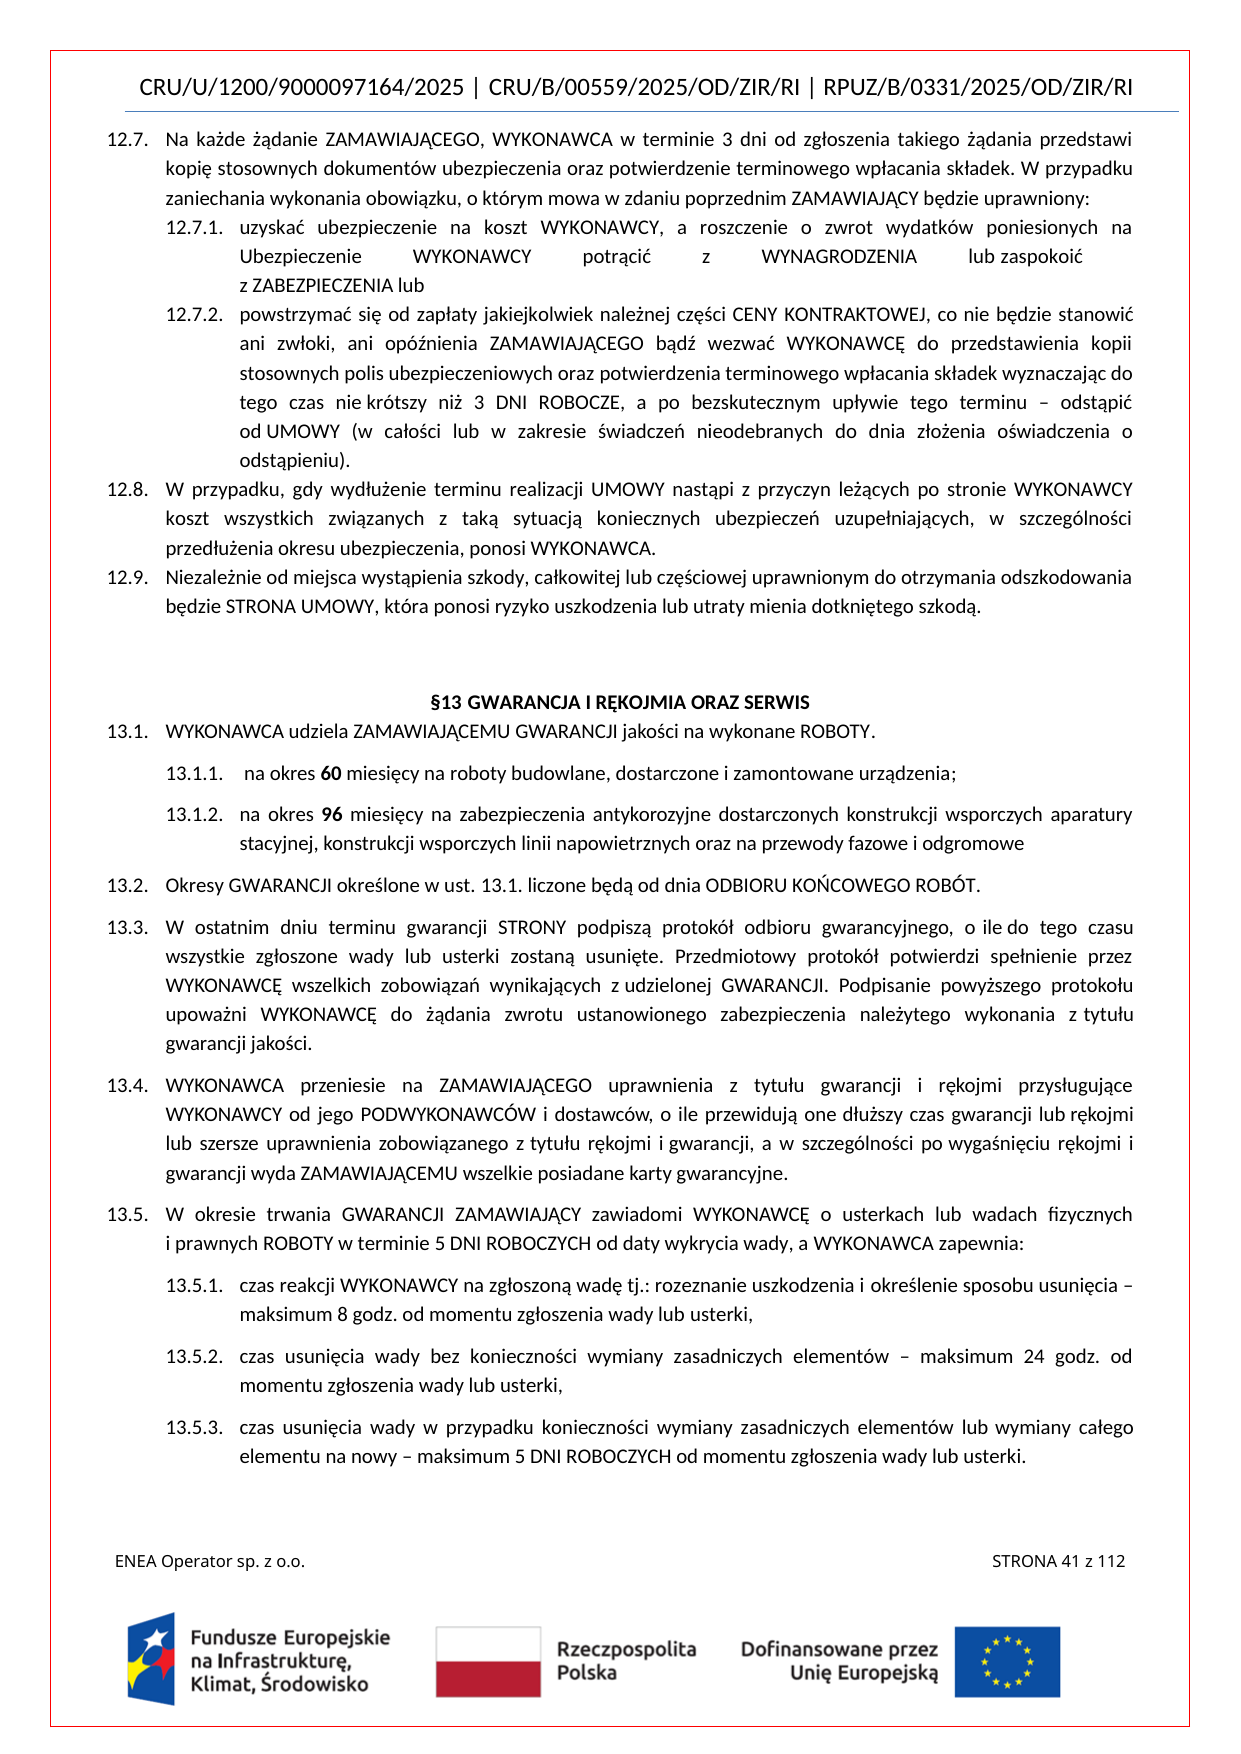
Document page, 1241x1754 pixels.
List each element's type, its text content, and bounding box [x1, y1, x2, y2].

list powstrzymać się od zapłaty jakiejkolwiek należnej części CENY KONTRAKTOWEJ, co nie będzie stanowić ani zwłoki, ani opóźnienia ZAMAWIAJĄCEGO bądź wezwać WYKONAWCĘ do przedstawienia kopii stosownych polis ubezpieczeniowych oraz potwierdzenia terminowego wpłacania składek wyznaczając do tego czas nie krótszy niż 3 DNI ROBOCZE, a po bezskutecznym upływie tego terminu – odstąpić od UMOWY (w całości lub w zakresie świadczeń nieodebranych do dnia złożenia oświadczenia o odstąpieniu). [165, 301, 1134, 473]
list na okres 96 miesięcy na zabezpieczenia antykorozyjne dostarczonych konstrukcji wsporczych aparatury stacyjnej, konstrukcji wsporczych linii napowietrznych oraz na przewody fazowe i odgromowe [165, 801, 1134, 856]
list WYKONAWCA przeniesie na ZAMAWIAJĄCEGO uprawnienia z tytułu gwarancji i rękojmi przysługujące WYKONAWCY od jego PODWYKONAWCÓW i dostawców, o ile przewidują one dłuższy czas gwarancji lub rękojmi lub szersze uprawnienia zobowiązanego z tytułu rękojmi i gwarancji, a w szczególności po wygaśnięciu rękojmi i gwarancji wyda ZAMAWIAJĄCEMU wszelkie posiadane karty gwarancyjne. [106, 1072, 1134, 1185]
list Okresy GWARANCJI określone w ust. 13.1. liczone będą od dnia ODBIORU KOŃCOWEGO ROBÓT. [106, 872, 1134, 898]
list czas usunięcia wady bez konieczności wymiany zasadniczych elementów – maksimum 24 godz. od momentu zgłoszenia wady lub usterki, [165, 1343, 1134, 1398]
picture [106, 1589, 1074, 1726]
list W przypadku, gdy wydłużenie terminu realizacji UMOWY nastąpi z przyczyn leżących po stronie WYKONAWCY koszt wszystkich związanych z taką sytuacją koniecznych ubezpieczeń uzupełniających, w szczególności przedłużenia okresu ubezpieczenia, ponosi WYKONAWCA. [106, 476, 1134, 560]
list na okres 60 miesięcy na roboty budowlane, dostarczone i zamontowane urządzenia; [165, 760, 1134, 785]
list czas reakcji WYKONAWCY na zgłoszoną wadę tj.: rozeznanie uszkodzenia i określenie sposobu usunięcia – maksimum 8 godz. od momentu zgłoszenia wady lub usterki, [165, 1272, 1134, 1327]
list Niezależnie od miejsca wystąpienia szkody, całkowitej lub częściowej uprawnionym do otrzymania odszkodowania będzie STRONA UMOWY, która ponosi ryzyko uszkodzenia lub utraty mienia dotkniętego szkodą. [106, 564, 1134, 618]
list uzyskać ubezpieczenie na koszt WYKONAWCY, a roszczenie o zwrot wydatków poniesionych na Ubezpieczenie WYKONAWCY potrącić z WYNAGRODZENIA lub zaspokoić z ZABEZPIECZENIA lub [165, 214, 1134, 298]
list W okresie trwania GWARANCJI ZAMAWIAJĄCY zawiadomi WYKONAWCĘ o usterkach lub wadach fizycznych i prawnych ROBOTY w terminie 5 DNI ROBOCZYCH od daty wykrycia wady, a WYKONAWCA zapewnia: [106, 1201, 1134, 1256]
list W ostatnim dniu terminu gwarancji STRONY podpiszą protokół odbioru gwarancyjnego, o ile do tego czasu wszystkie zgłoszone wady lub usterki zostaną usunięte. Przedmiotowy protokół potwierdzi spełnienie przez WYKONAWCĘ wszelkich zobowiązań wynikających z udzielonej GWARANCJI. Podpisanie powyższego protokołu upoważni WYKONAWCĘ do żądania zwrotu ustanowionego zabezpieczenia należytego wykonania z tytułu gwarancji jakości. [106, 914, 1134, 1056]
list Na każde żądanie ZAMAWIAJĄCEGO, WYKONAWCA w terminie 3 dni od zgłoszenia takiego żądania przedstawi kopię stosownych dokumentów ubezpieczenia oraz potwierdzenie terminowego wpłacania składek. W przypadku zaniechania wykonania obowiązku, o którym mowa w zdaniu poprzednim ZAMAWIAJĄCY będzie uprawniony: [106, 126, 1134, 210]
list czas usunięcia wady w przypadku konieczności wymiany zasadniczych elementów lub wymiany całego elementu na nowy – maksimum 5 DNI ROBOCZYCH od momentu zgłoszenia wady lub usterki. [165, 1414, 1134, 1468]
list GWARANCJA I RĘKOJMIA ORAZ SERWIS [106, 689, 1134, 714]
list WYKONAWCA udziela ZAMAWIAJĄCEMU GWARANCJI jakości na wykonane ROBOTY. [106, 718, 1134, 743]
